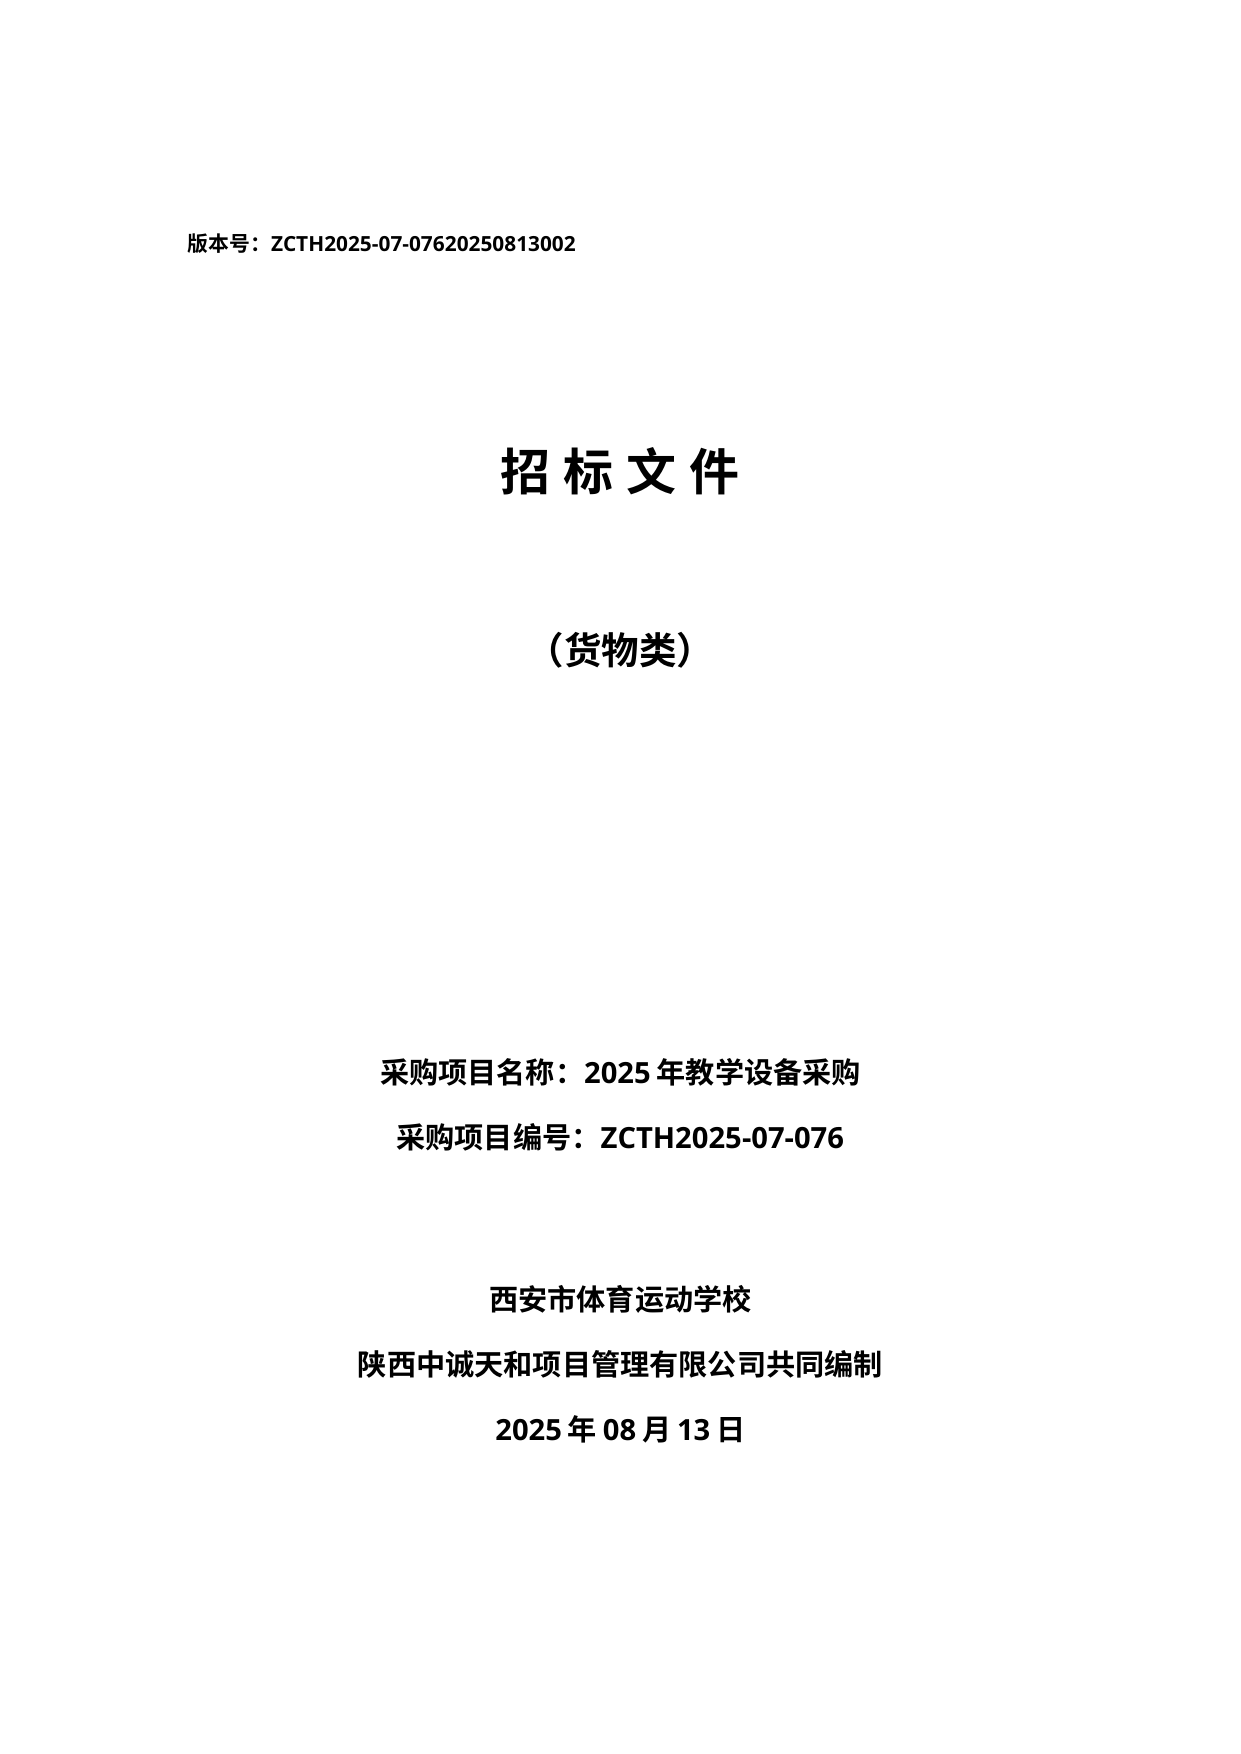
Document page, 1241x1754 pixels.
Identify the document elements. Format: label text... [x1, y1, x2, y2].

text 采购项目编号：ZCTH2025-07-076 [187, 1104, 1053, 1267]
text （货物类） [187, 617, 1053, 1039]
text 2025年08月13日 [187, 1397, 1053, 1462]
text 版本号：ZCTH2025-07-07620250813002 [187, 227, 1053, 422]
text 招 标 文 件 [187, 422, 1053, 617]
text 采购项目名称：2025年教学设备采购 [187, 1039, 1053, 1104]
text 西安市体育运动学校 [187, 1267, 1053, 1332]
text 陕西中诚天和项目管理有限公司共同编制 [187, 1332, 1053, 1397]
